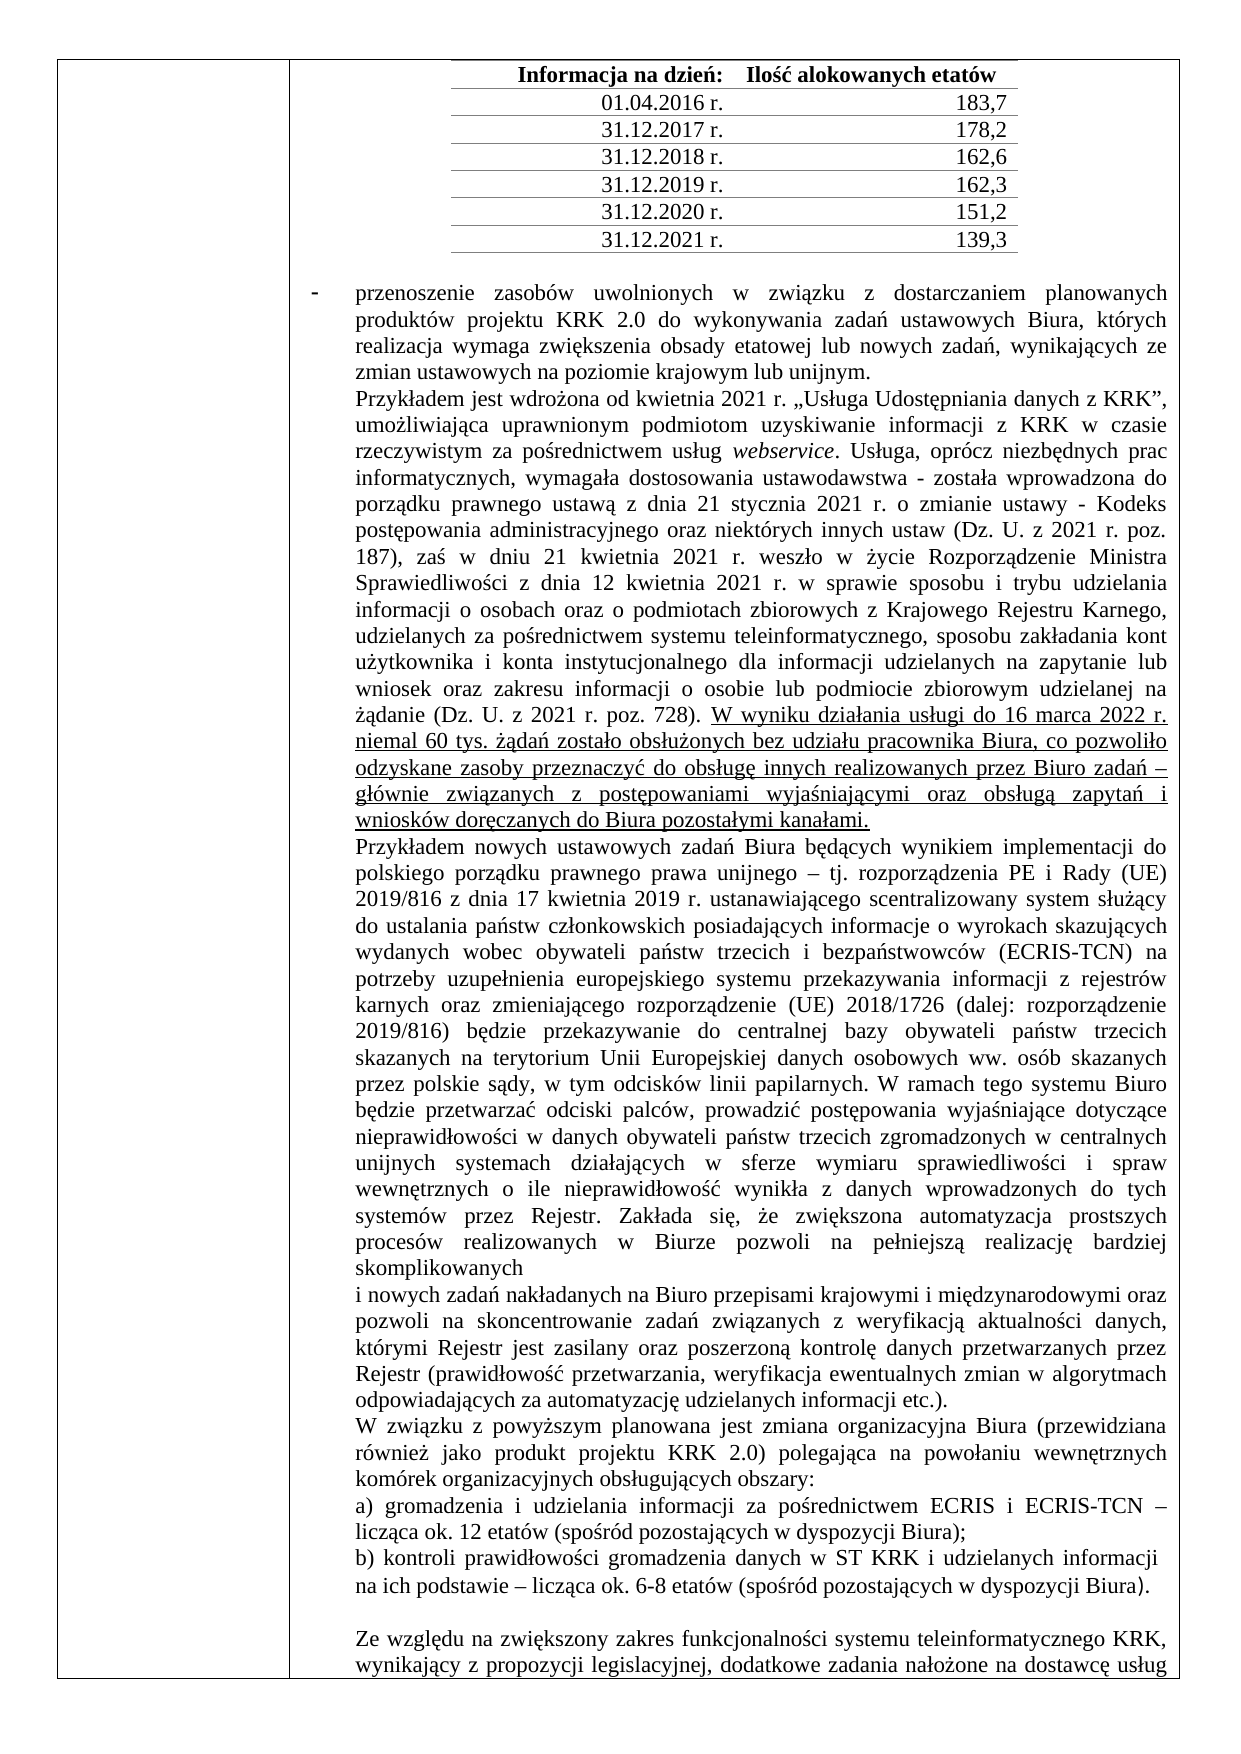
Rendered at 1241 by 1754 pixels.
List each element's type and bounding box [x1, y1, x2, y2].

table_cell [290, 60, 1179, 1678]
table_cell [58, 60, 289, 1678]
